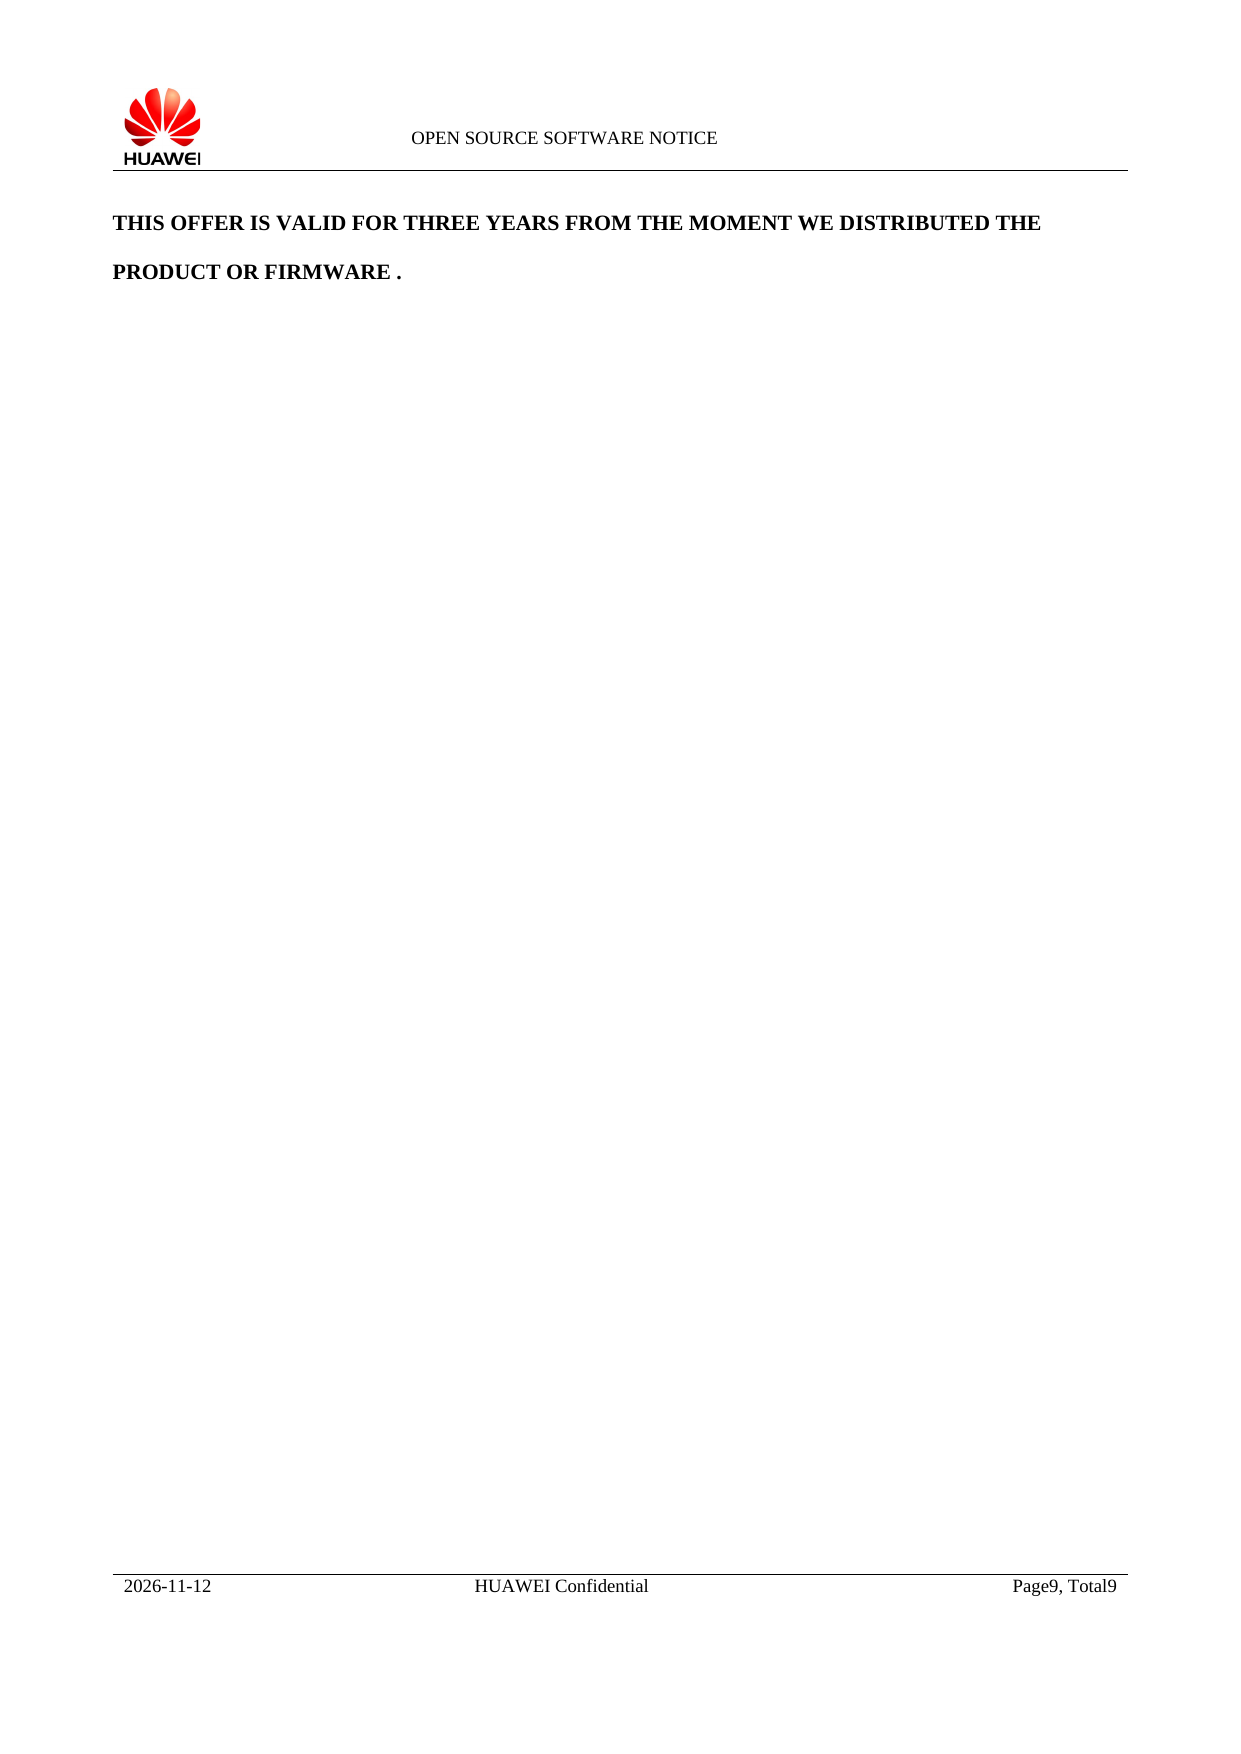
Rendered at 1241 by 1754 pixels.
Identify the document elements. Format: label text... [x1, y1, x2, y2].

picture [124, 88, 201, 165]
text This offer is valid for three years from the moment we distributed the product or firmware . [112, 206, 1128, 288]
